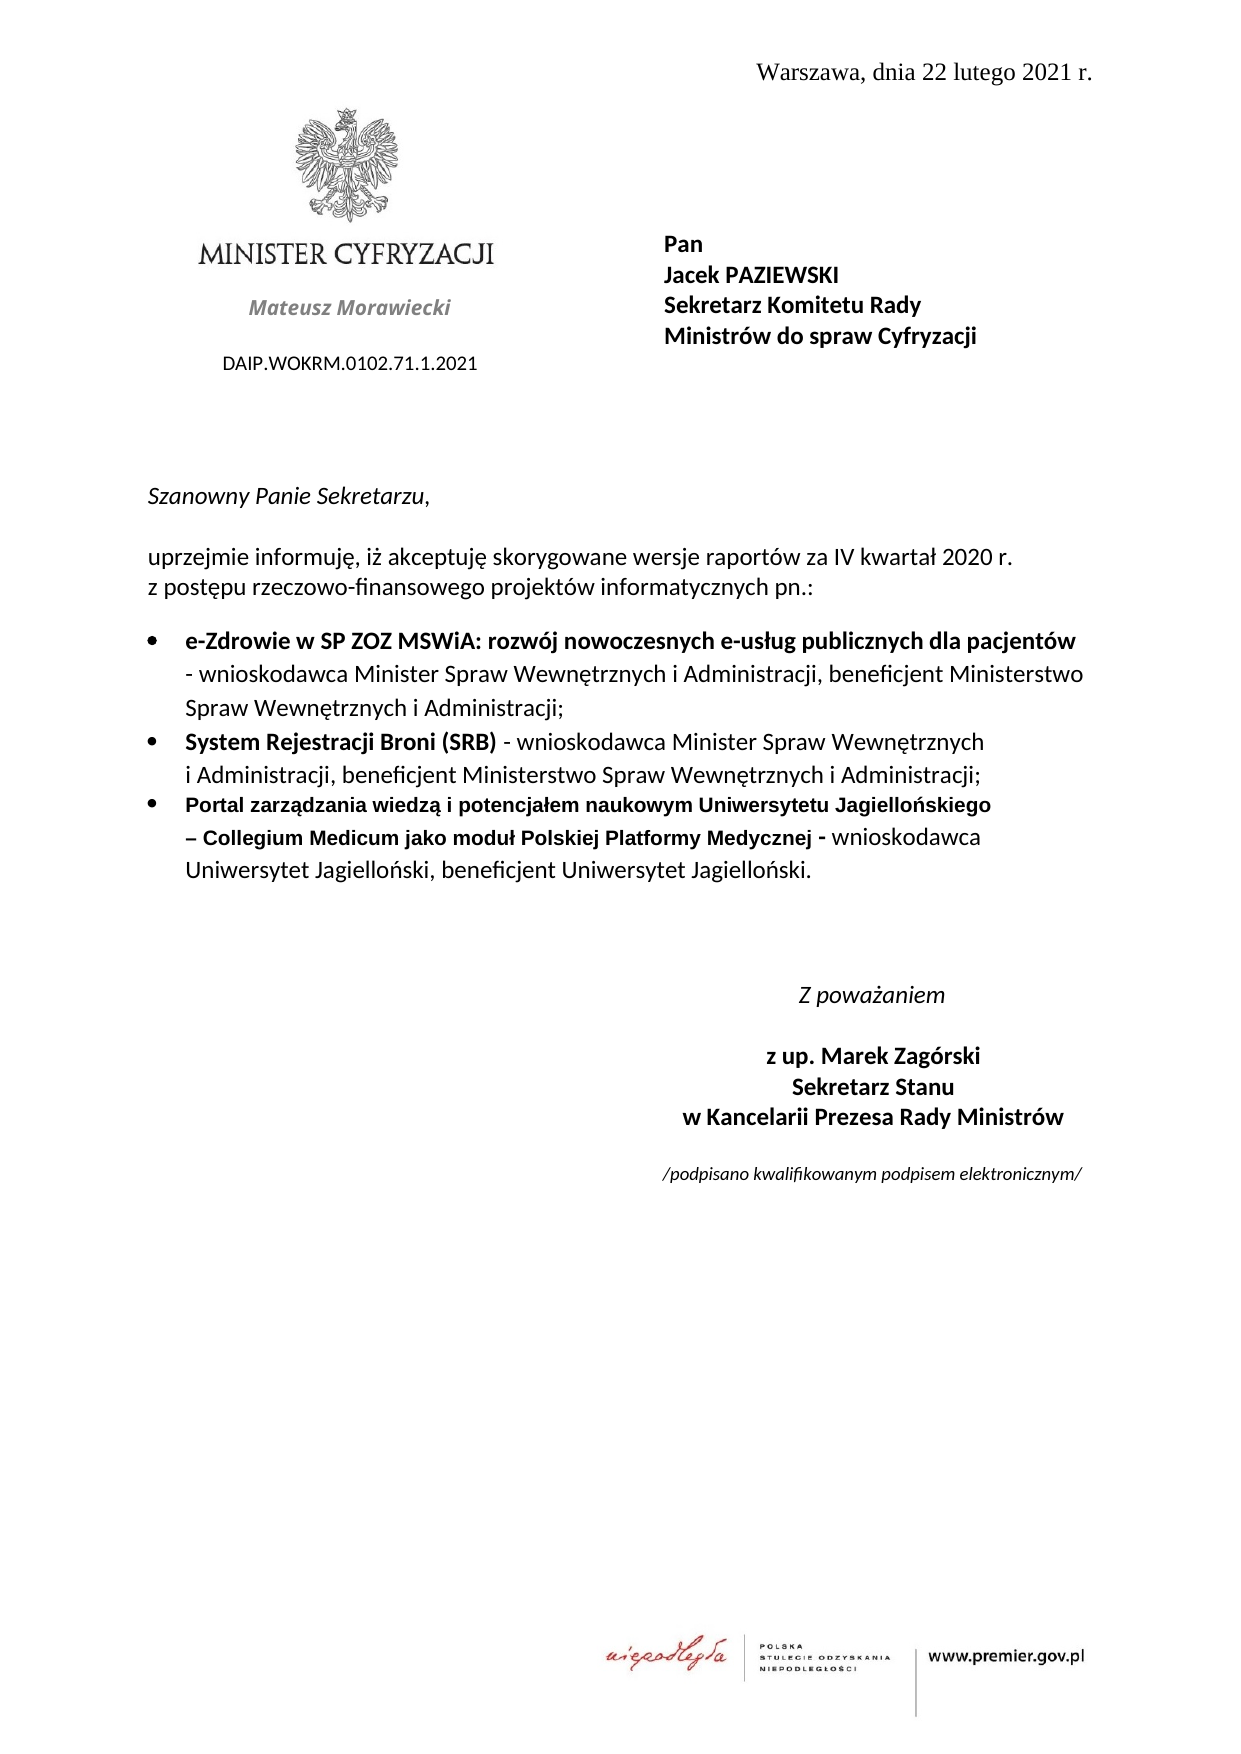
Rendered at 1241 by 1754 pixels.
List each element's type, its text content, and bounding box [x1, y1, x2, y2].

text Sekretarz Komitetu Rady [664, 289, 1092, 320]
text w Kancelarii Prezesa Rady Ministrów [654, 1101, 1092, 1132]
text Jacek PAZIEWSKI [664, 259, 1092, 289]
picture [183, 88, 512, 283]
picture [584, 1621, 1088, 1724]
text Sekretarz Stanu [654, 1071, 1092, 1101]
list Portal zarządzania wiedzą i potencjałem naukowym Uniwersytetu Jagiellońskiego – Collegium Medicum jako moduł Polskiej Platformy Medycznej - wnioskodawca Uniwersytet Jagielloński, beneficjent Uniwersytet Jagielloński. [148, 793, 1092, 885]
text Szanowny Panie Sekretarzu, [148, 480, 1092, 511]
list System Rejestracji Broni (SRB) - wnioskodawca Minister Spraw Wewnętrznych i Administracji, beneficjent Ministerstwo Spraw Wewnętrznych i Administracji; [148, 726, 1092, 790]
text Pan [664, 228, 1092, 259]
text /podpisano kwalifikowanym podpisem elektronicznym/ [654, 1162, 1092, 1185]
text z up. Marek Zagórski [654, 1040, 1092, 1071]
text Z poważaniem [654, 979, 1092, 1010]
text Ministrów do spraw Cyfryzacji [664, 320, 1092, 350]
text uprzejmie informuję, iż akceptuję skorygowane wersje raportów za IV kwartał 2020 r. z postępu rzeczowo-finansowego projektów informatycznych pn.: [148, 541, 1092, 602]
list e-Zdrowie w SP ZOZ MSWiA: rozwój nowoczesnych e-usług publicznych dla pacjentów - wnioskodawca Minister Spraw Wewnętrznych i Administracji, beneficjent Ministerstwo Spraw Wewnętrznych i Administracji; [148, 625, 1092, 723]
